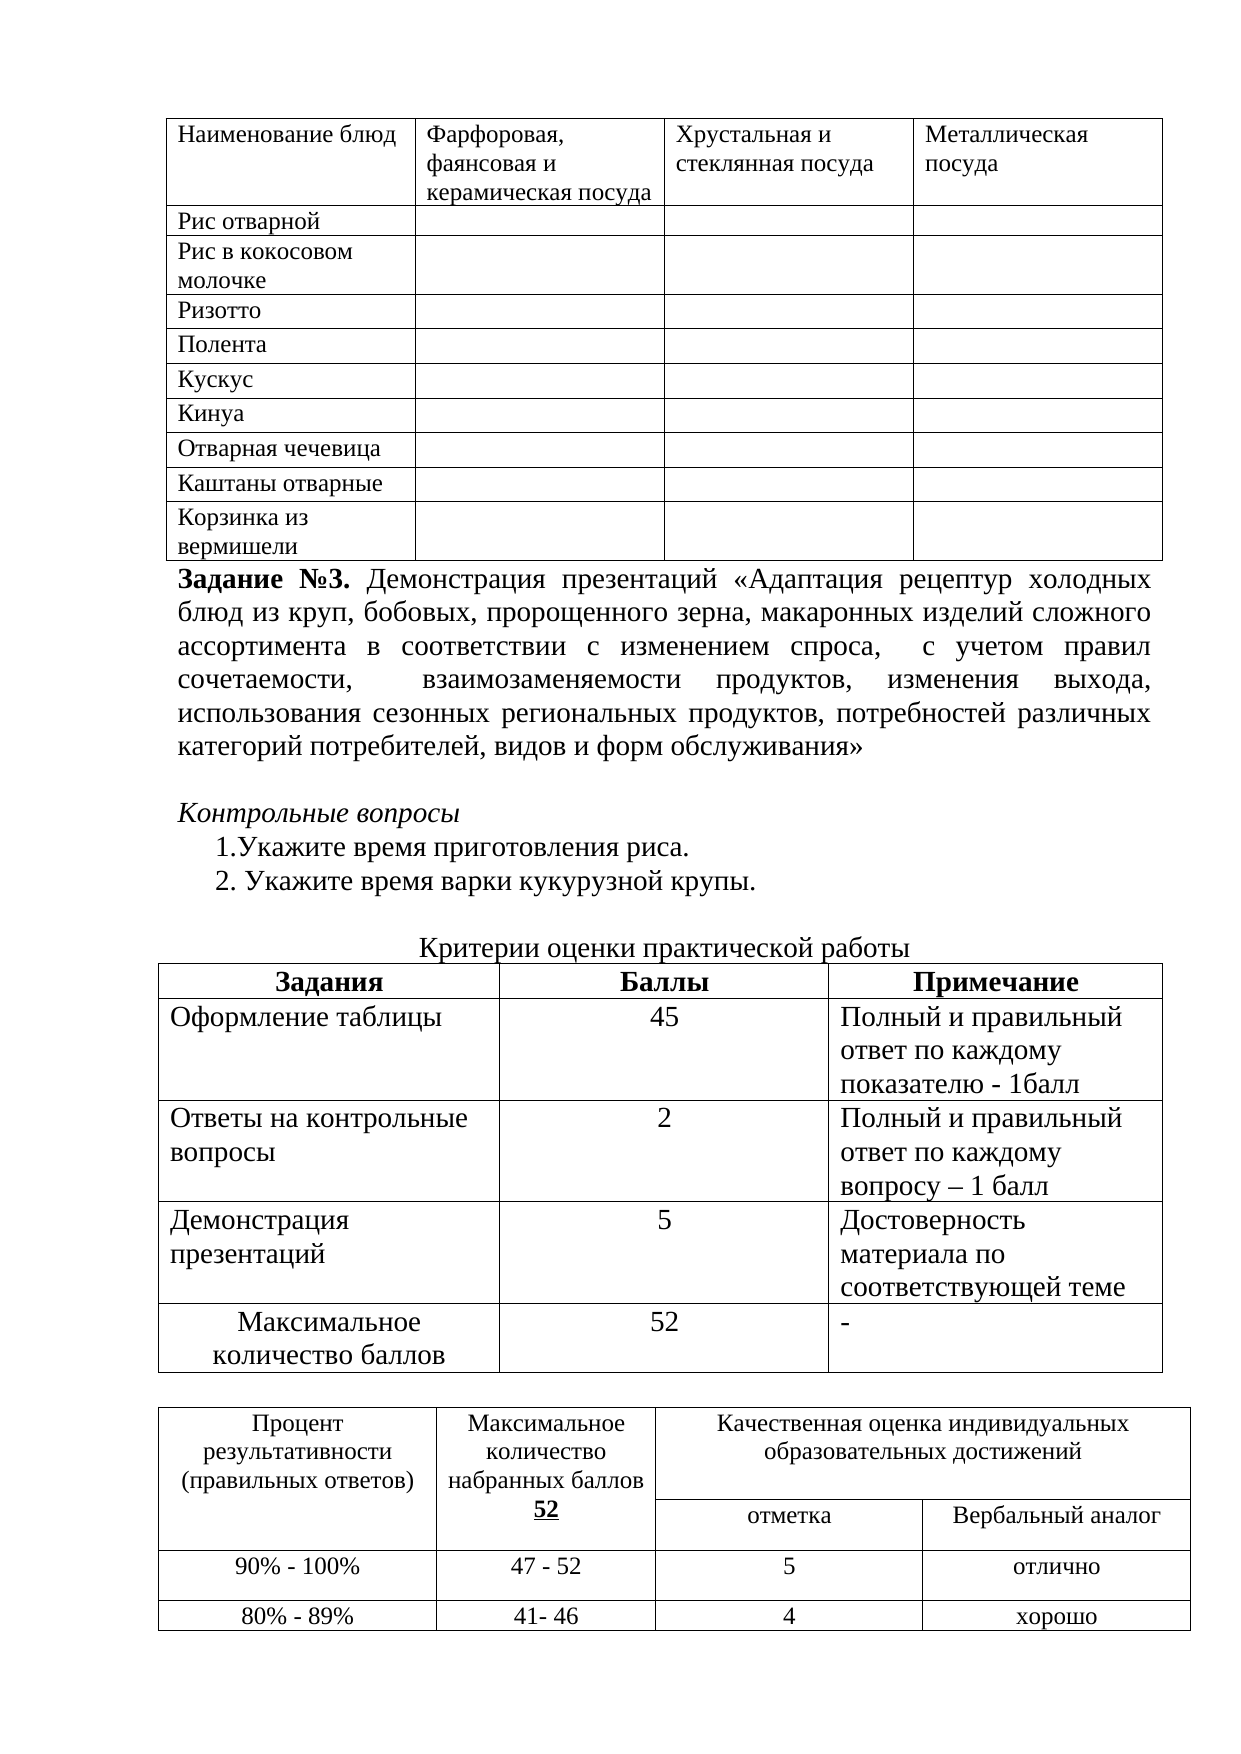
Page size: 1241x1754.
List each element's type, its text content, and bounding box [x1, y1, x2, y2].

table_cell 5 [656, 1551, 922, 1600]
table_cell 2 [500, 1101, 828, 1201]
table_cell [914, 468, 1162, 501]
table_cell [914, 502, 1162, 560]
table_header Максимальное количество набранных баллов 52 [437, 1408, 655, 1550]
table_cell [665, 295, 913, 328]
table_cell [665, 502, 913, 560]
table_cell [914, 329, 1162, 363]
table_cell [665, 206, 913, 235]
table_cell [914, 433, 1162, 467]
table_cell Полный и правильный ответ по каждому показателю - 1балл [829, 999, 1162, 1099]
text 2. Укажите время варки кукурузной крупы. [215, 863, 1152, 896]
text 1.Укажите время приготовления риса. [215, 829, 1152, 863]
table_header Задания [159, 964, 499, 998]
table_cell Корзинка из вермишели [167, 502, 415, 560]
table_cell 52 [500, 1304, 828, 1372]
table_cell Каштаны отварные [167, 468, 415, 501]
table_cell Максимальное количество баллов [159, 1304, 499, 1372]
table_cell [416, 468, 664, 501]
table_header Наименование блюд [167, 119, 415, 205]
table_cell 45 [500, 999, 828, 1099]
table_cell отметка [656, 1500, 922, 1550]
table_cell 4 [656, 1601, 922, 1630]
table_cell 47 - 52 [437, 1551, 655, 1600]
table_cell [416, 236, 664, 294]
table_cell 80% - 89% [159, 1601, 436, 1630]
table_cell хорошо [923, 1601, 1190, 1630]
table_cell [416, 329, 664, 363]
table_cell Рис отварной [167, 206, 415, 235]
table_cell 90% - 100% [159, 1551, 436, 1600]
table_cell Достоверность материала по соответствующей теме [829, 1202, 1162, 1303]
table_cell Отварная чечевица [167, 433, 415, 467]
table_header Баллы [500, 964, 828, 998]
table_cell [914, 295, 1162, 328]
table_cell [416, 399, 664, 432]
table_cell 5 [500, 1202, 828, 1303]
text Задание №3. Демонстрация презентаций «Адаптация рецептур холодных блюд из круп, бобовых, пророщенного зерна, макаронных изделий сложного ассортимента в соответствии с изменением спроса, с учетом правил сочетаемости, взаимозаменяемости продуктов, изменения выхода, использования сезонных региональных продуктов, потребностей различных категорий потребителей, видов и форм обслуживания» [177, 561, 1152, 762]
table_cell [665, 399, 913, 432]
table_cell [416, 295, 664, 328]
table_header Фарфоровая, фаянсовая и керамическая посуда [416, 119, 664, 205]
table_cell [914, 206, 1162, 235]
table_header Примечание [829, 964, 1162, 998]
table_cell Демонстрация презентаций [159, 1202, 499, 1303]
table_cell Рис в кокосовом молочке [167, 236, 415, 294]
table_cell Вербальный аналог [923, 1500, 1190, 1550]
table_cell - [829, 1304, 1162, 1372]
table_cell Оформление таблицы [159, 999, 499, 1099]
table_cell [416, 433, 664, 467]
table_cell [665, 236, 913, 294]
table_cell [665, 364, 913, 397]
table_header Качественная оценка индивидуальных образовательных достижений [656, 1408, 1190, 1499]
table_cell Кускус [167, 364, 415, 397]
table_cell [416, 502, 664, 560]
table_cell [914, 236, 1162, 294]
table_cell Полный и правильный ответ по каждому вопросу – 1 балл [829, 1101, 1162, 1201]
table_cell [665, 329, 913, 363]
table_header Металлическая посуда [914, 119, 1162, 205]
table_cell [665, 433, 913, 467]
table_cell 41- 46 [437, 1601, 655, 1630]
table_cell Кинуа [167, 399, 415, 432]
table_cell отлично [923, 1551, 1190, 1600]
text Критерии оценки практической работы [177, 930, 1152, 963]
table_header Процент результативности (правильных ответов) [159, 1408, 436, 1550]
table_cell Полента [167, 329, 415, 363]
table_cell [665, 468, 913, 501]
table_cell [416, 206, 664, 235]
table_cell Ризотто [167, 295, 415, 328]
table_cell [416, 364, 664, 397]
table_cell [914, 364, 1162, 397]
table_header Хрустальная и стеклянная посуда [665, 119, 913, 205]
text Контрольные вопросы [177, 796, 1152, 829]
table_cell Ответы на контрольные вопросы [159, 1101, 499, 1201]
table_cell [914, 399, 1162, 432]
